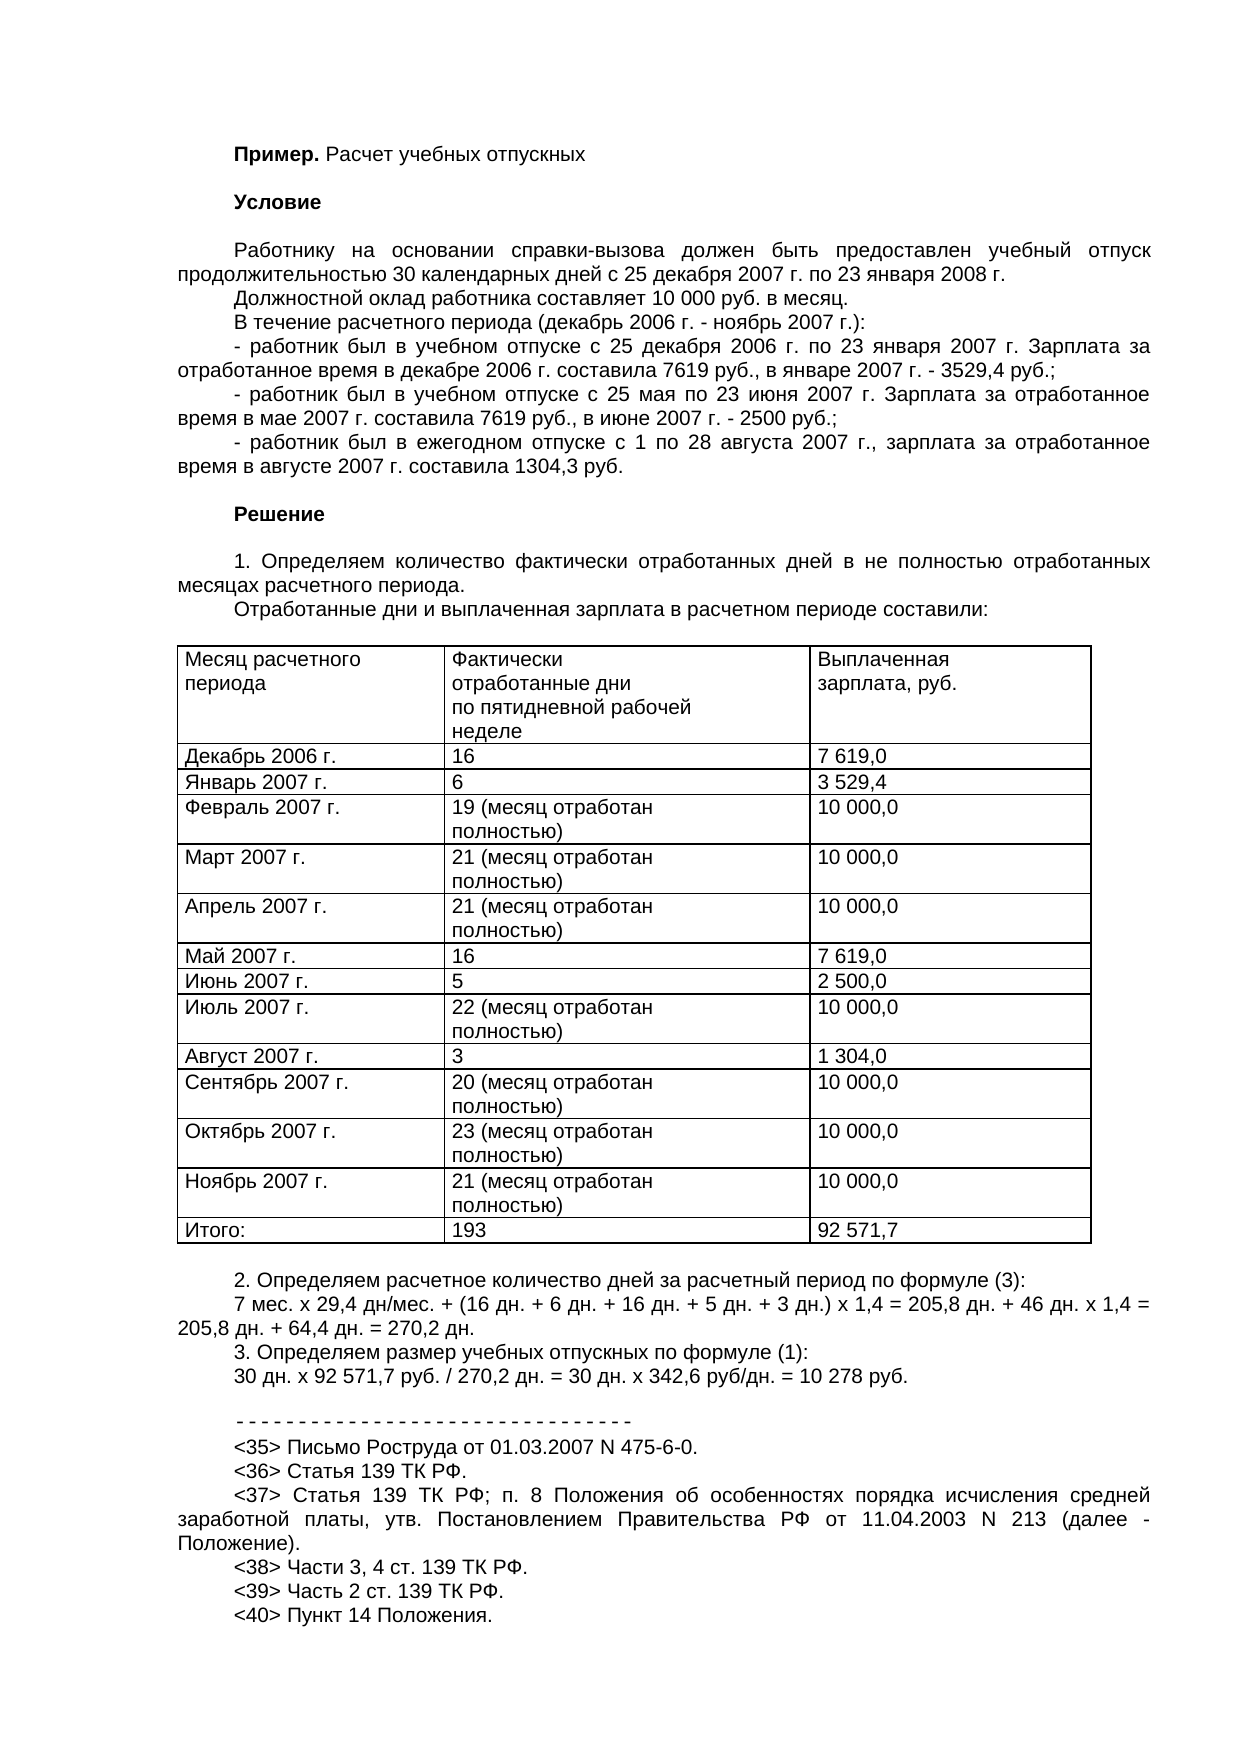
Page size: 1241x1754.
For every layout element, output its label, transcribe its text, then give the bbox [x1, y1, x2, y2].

table_cell 10 000,0 [811, 795, 1090, 843]
table_cell 1 304,0 [811, 1044, 1090, 1068]
table_cell 21 (месяц отработан полностью) [445, 894, 809, 942]
table_header Месяц расчетного периода [178, 647, 444, 743]
text Должностной оклад работника составляет 10 000 руб. в месяц. [177, 286, 1152, 310]
text -------------------------------- [177, 1411, 1152, 1435]
table_cell 3 529,4 [811, 770, 1090, 794]
table_cell 10 000,0 [811, 1119, 1090, 1167]
table_cell 16 [445, 744, 809, 768]
table_cell Июль 2007 г. [178, 995, 444, 1043]
text В течение расчетного периода (декабрь 2006 г. - ноябрь 2007 г.): [177, 310, 1152, 334]
table_cell 10 000,0 [811, 894, 1090, 942]
table_header Фактически отработанные дни по пятидневной рабочей неделе [445, 647, 809, 743]
table_cell 21 (месяц отработан полностью) [445, 1169, 809, 1217]
table_cell 193 [445, 1218, 809, 1242]
text <35> Письмо Роструда от 01.03.2007 N 475-6-0. [177, 1435, 1152, 1459]
table_cell Итого: [178, 1218, 444, 1242]
table_cell 6 [445, 770, 809, 794]
text <37> Статья 139 ТК РФ; п. 8 Положения об особенностях порядка исчисления средней заработной платы, утв. Постановлением Правительства РФ от 11.04.2003 N 213 (далее - Положение). [177, 1483, 1152, 1555]
table_cell 19 (месяц отработан полностью) [445, 795, 809, 843]
table_cell Август 2007 г. [178, 1044, 444, 1068]
text <36> Статья 139 ТК РФ. [177, 1459, 1152, 1483]
text 1. Определяем количество фактически отработанных дней в не полностью отработанных месяцах расчетного периода. [177, 549, 1152, 597]
table_cell Апрель 2007 г. [178, 894, 444, 942]
text 30 дн. x 92 571,7 руб. / 270,2 дн. = 30 дн. x 342,6 руб/дн. = 10 278 руб. [177, 1363, 1152, 1387]
table_cell 7 619,0 [811, 744, 1090, 768]
text - работник был в учебном отпуске с 25 декабря 2006 г. по 23 января 2007 г. Зарплата за отработанное время в декабре 2006 г. составила 7619 руб., в январе 2007 г. - 3529,4 руб.; [177, 334, 1152, 382]
text - работник был в ежегодном отпуске с 1 по 28 августа 2007 г., зарплата за отработанное время в августе 2007 г. составила 1304,3 руб. [177, 429, 1152, 477]
table_cell 2 500,0 [811, 969, 1090, 993]
text 3. Определяем размер учебных отпускных по формуле (1): [177, 1339, 1152, 1363]
table_cell 16 [445, 944, 809, 968]
text - работник был в учебном отпуске с 25 мая по 23 июня 2007 г. Зарплата за отработанное время в мае 2007 г. составила 7619 руб., в июне 2007 г. - 2500 руб.; [177, 382, 1152, 429]
table_cell Ноябрь 2007 г. [178, 1169, 444, 1217]
table_cell 22 (месяц отработан полностью) [445, 995, 809, 1043]
table_cell Сентябрь 2007 г. [178, 1070, 444, 1118]
table_cell Декабрь 2006 г. [178, 744, 444, 768]
table_cell 3 [445, 1044, 809, 1068]
table_cell Май 2007 г. [178, 944, 444, 968]
table_cell 10 000,0 [811, 845, 1090, 893]
text Решение [177, 501, 1152, 525]
table_cell 5 [445, 969, 809, 993]
table_cell 10 000,0 [811, 1169, 1090, 1217]
table_cell Январь 2007 г. [178, 770, 444, 794]
table_cell Октябрь 2007 г. [178, 1119, 444, 1167]
text Пример. Расчет учебных отпускных [177, 142, 1152, 166]
table_cell Март 2007 г. [178, 845, 444, 893]
text <38> Части 3, 4 ст. 139 ТК РФ. [177, 1555, 1152, 1579]
table_cell 92 571,7 [811, 1218, 1090, 1242]
table_cell 21 (месяц отработан полностью) [445, 845, 809, 893]
text 7 мес. x 29,4 дн/мес. + (16 дн. + 6 дн. + 16 дн. + 5 дн. + 3 дн.) x 1,4 = 205,8 дн. + 46 дн. x 1,4 = 205,8 дн. + 64,4 дн. = 270,2 дн. [177, 1292, 1152, 1339]
text 2. Определяем расчетное количество дней за расчетный период по формуле (3): [177, 1268, 1152, 1292]
table_cell Февраль 2007 г. [178, 795, 444, 843]
table_cell 20 (месяц отработан полностью) [445, 1070, 809, 1118]
table_cell 10 000,0 [811, 1070, 1090, 1118]
table_cell 10 000,0 [811, 995, 1090, 1043]
text Условие [177, 190, 1152, 214]
table_cell Июнь 2007 г. [178, 969, 444, 993]
text Работнику на основании справки-вызова должен быть предоставлен учебный отпуск продолжительностью 30 календарных дней с 25 декабря 2007 г. по 23 января 2008 г. [177, 238, 1152, 286]
text <40> Пункт 14 Положения. [177, 1603, 1152, 1627]
table_cell 23 (месяц отработан полностью) [445, 1119, 809, 1167]
text <39> Часть 2 ст. 139 ТК РФ. [177, 1579, 1152, 1603]
text Отработанные дни и выплаченная зарплата в расчетном периоде составили: [177, 597, 1152, 621]
table_cell 7 619,0 [811, 944, 1090, 968]
table_header Выплаченная зарплата, руб. [811, 647, 1090, 743]
